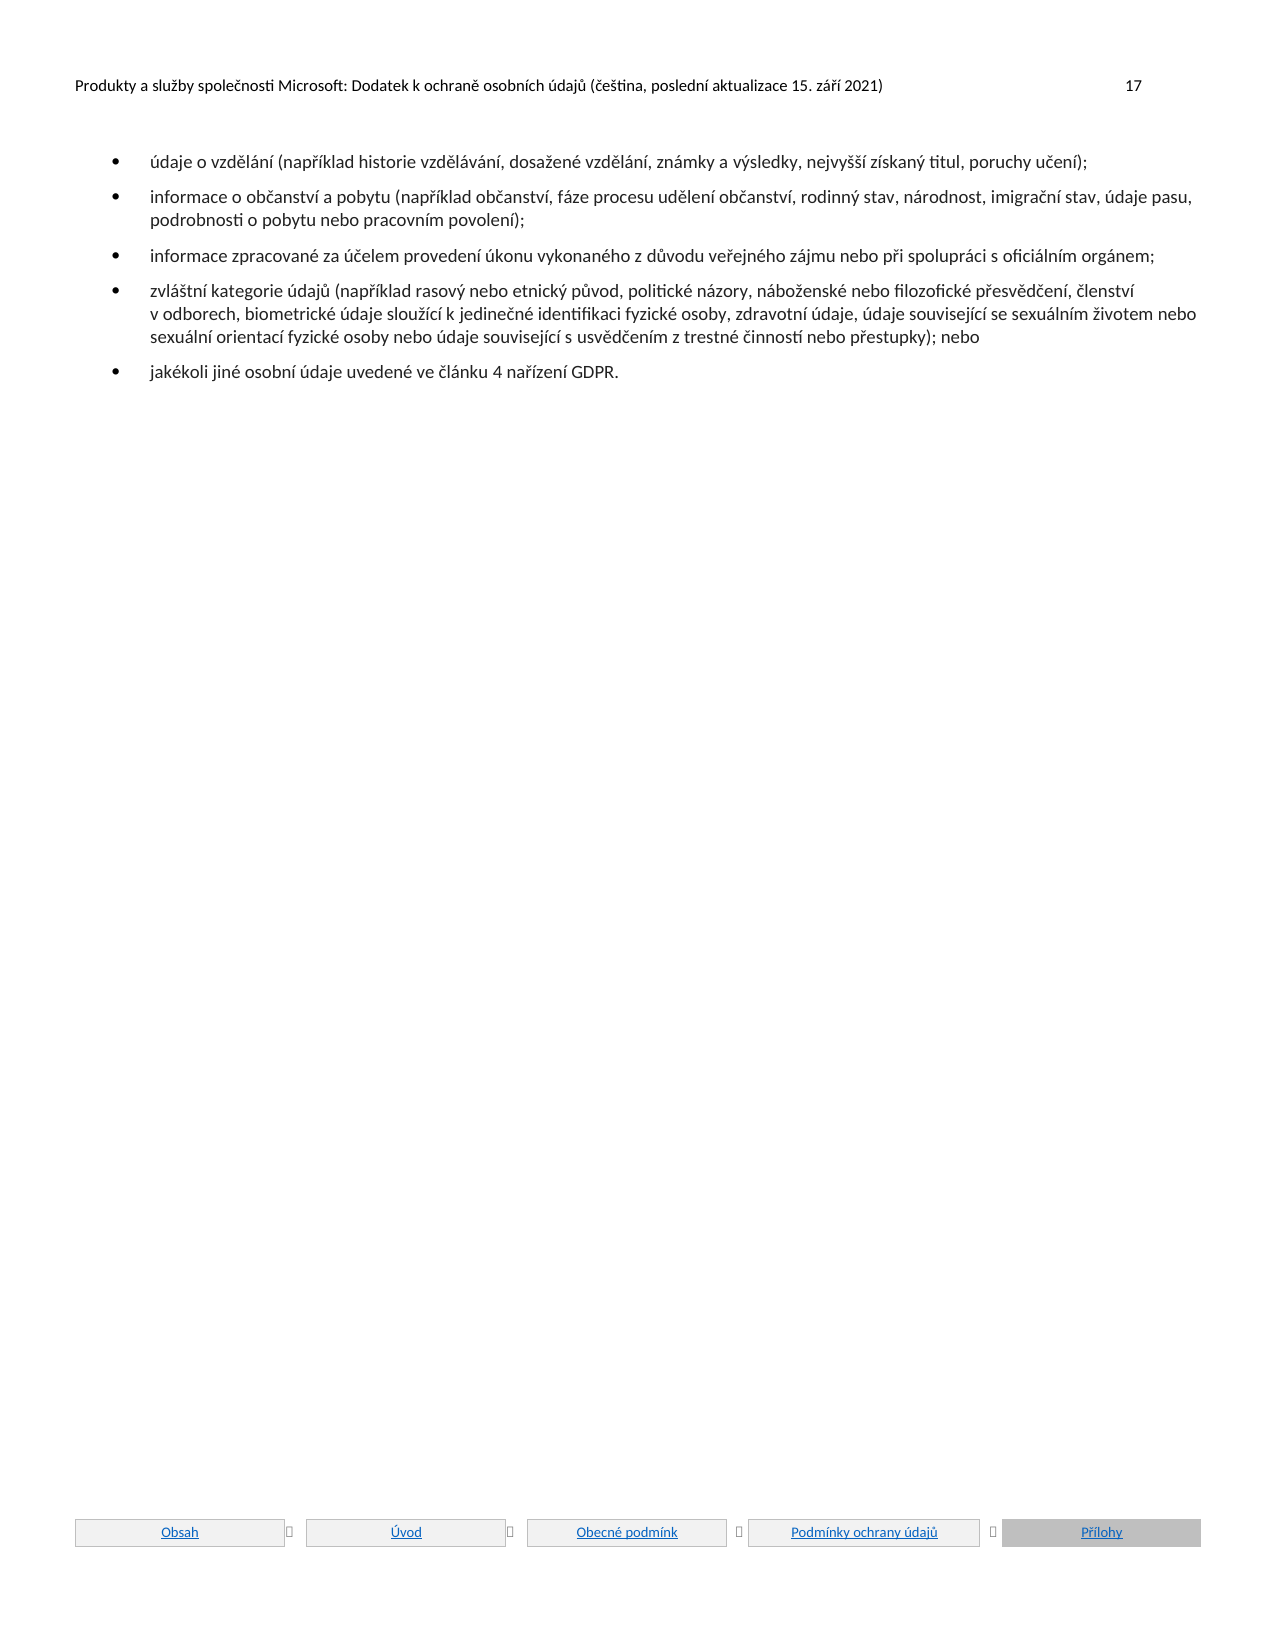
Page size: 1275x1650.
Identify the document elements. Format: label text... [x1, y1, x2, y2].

list údaje o vzdělání (například historie vzdělávání, dosažené vzdělání, známky a výsledky, nejvyšší získaný titul, poruchy učení); [112, 150, 1200, 173]
list informace zpracované za účelem provedení úkonu vykonaného z důvodu veřejného zájmu nebo při spolupráci s oficiálním orgánem; [112, 244, 1200, 267]
list jakékoli jiné osobní údaje uvedené ve článku 4 nařízení GDPR. [112, 360, 1200, 383]
list zvláštní kategorie údajů (například rasový nebo etnický původ, politické názory, náboženské nebo filozofické přesvědčení, členství v odborech, biometrické údaje sloužící k jedinečné identifikaci fyzické osoby, zdravotní údaje, údaje související se sexuálním životem nebo sexuální orientací fyzické osoby nebo údaje související s usvědčením z trestné činností nebo přestupky); nebo [112, 279, 1200, 348]
list informace o občanství a pobytu (například občanství, fáze procesu udělení občanství, rodinný stav, národnost, imigrační stav, údaje pasu, podrobnosti o pobytu nebo pracovním povolení); [112, 185, 1200, 231]
